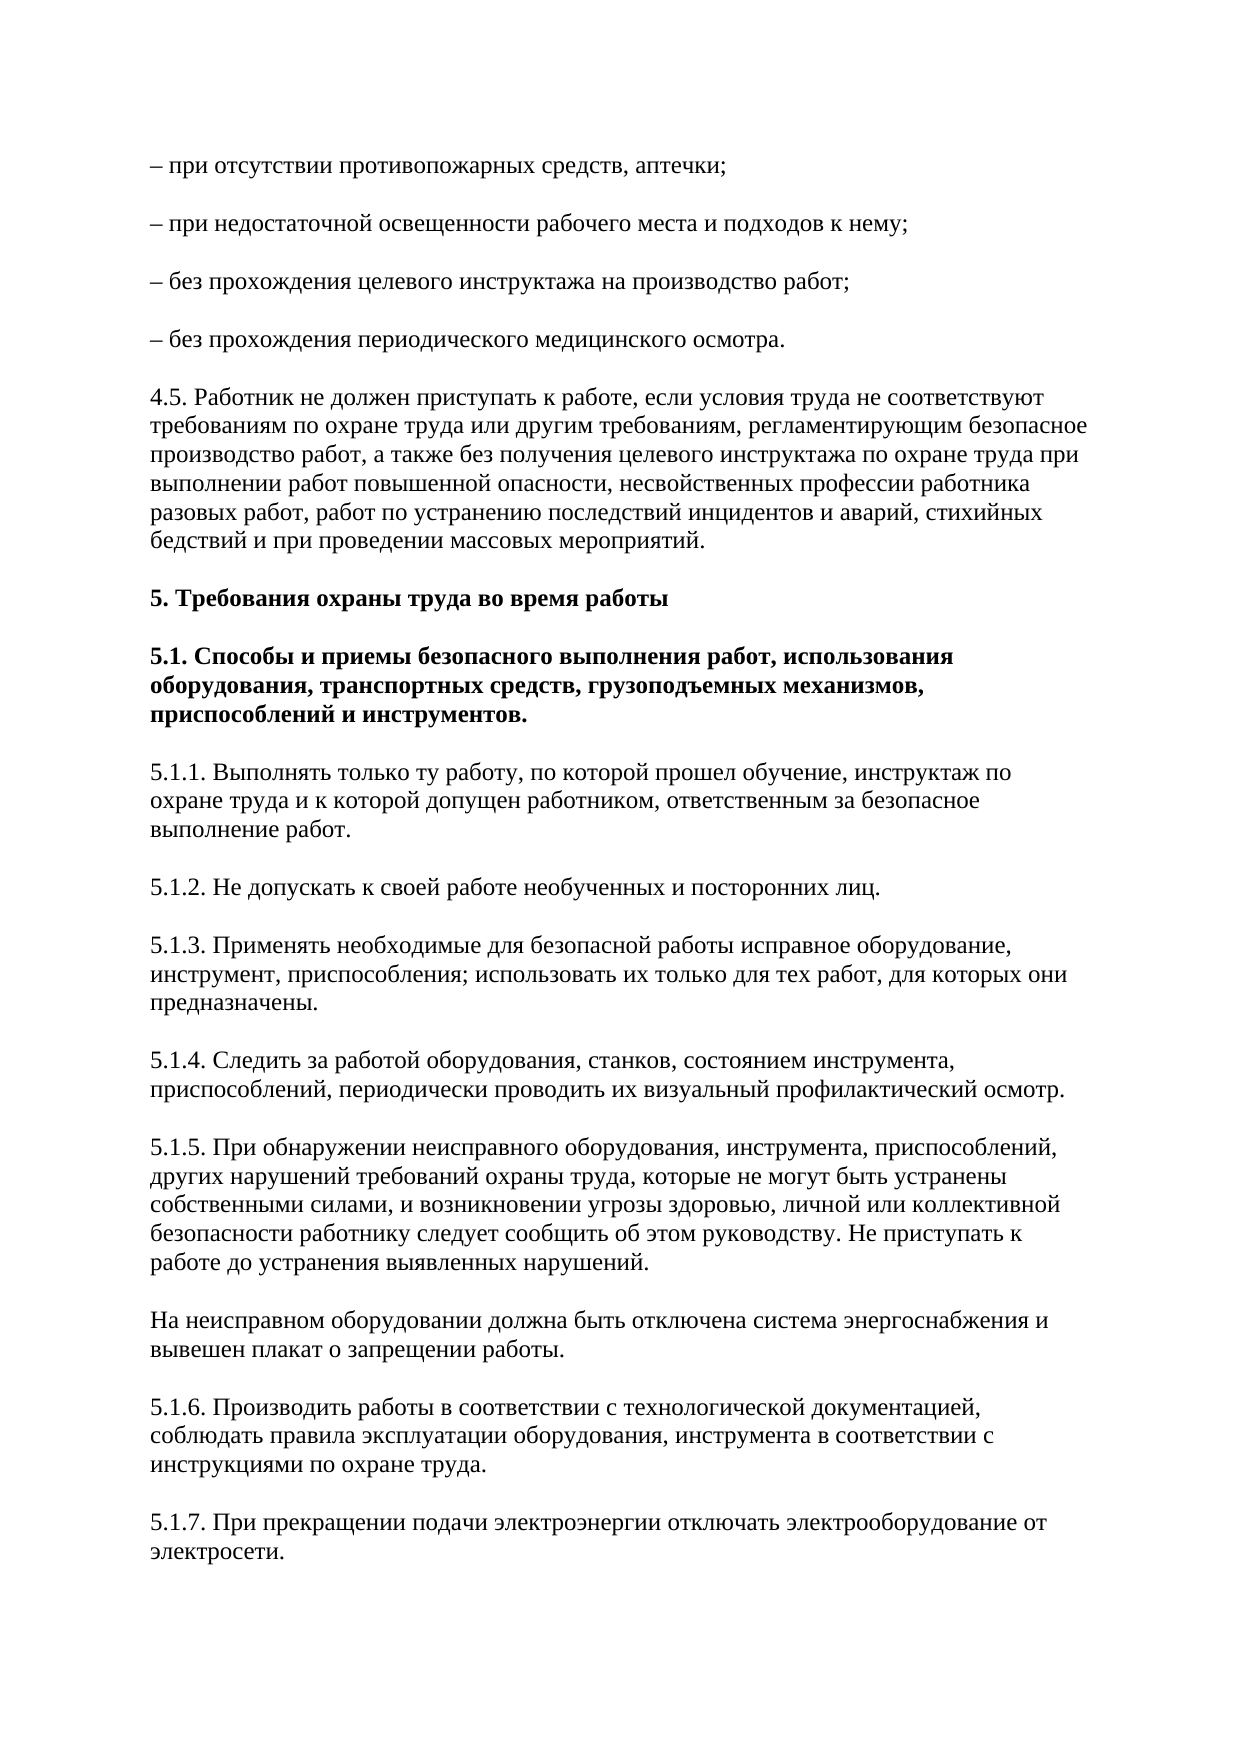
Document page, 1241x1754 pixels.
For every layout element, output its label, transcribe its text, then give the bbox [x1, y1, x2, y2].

text – без прохождения целевого инструктажа на производство работ; [150, 266, 1090, 294]
text 5.1.6. Производить работы в соответствии с технологической документацией, соблюдать правила эксплуатации оборудования, инструмента в соответствии с инструкциями по охране труда. [150, 1392, 1090, 1478]
text 5.1.2. Не допускать к своей работе необученных и посторонних лиц. [150, 872, 1090, 901]
text На неисправном оборудовании должна быть отключена система энергоснабжения и вывешен плакат о запрещении работы. [150, 1305, 1090, 1362]
text 5.1.5. При обнаружении неисправного оборудования, инструмента, приспособлений, других нарушений требований охраны труда, которые не могут быть устранены собственными силами, и возникновении угрозы здоровью, личной или коллективной безопасности работнику следует сообщить об этом руководству. Не приступать к работе до устранения выявленных нарушений. [150, 1132, 1090, 1276]
text 5.1. Способы и приемы безопасного выполнения работ, использования оборудования, транспортных средств, грузоподъемных механизмов, приспособлений и инструментов. [150, 641, 1090, 727]
text 5. Требования охраны труда во время работы [150, 583, 1090, 612]
text 4.5. Работник не должен приступать к работе, если условия труда не соответствуют требованиям по охране труда или другим требованиям, регламентирующим безопасное производство работ, а также без получения целевого инструктажа по охране труда при выполнении работ повышенной опасности, несвойственных профессии работника разовых работ, работ по устранению последствий инцидентов и аварий, стихийных бедствий и при проведении массовых мероприятий. [150, 382, 1090, 554]
text 5.1.1. Выполнять только ту работу, по которой прошел обучение, инструктаж по охране труда и к которой допущен работником, ответственным за безопасное выполнение работ. [150, 757, 1090, 843]
text – без прохождения периодического медицинского осмотра. [150, 324, 1090, 352]
text 5.1.4. Следить за работой оборудования, станков, состоянием инструмента, приспособлений, периодически проводить их визуальный профилактический осмотр. [150, 1045, 1090, 1103]
text – при недостаточной освещенности рабочего места и подходов к нему; [150, 208, 1090, 237]
text – при отсутствии противопожарных средств, аптечки; [150, 150, 1090, 179]
text 5.1.7. При прекращении подачи электроэнергии отключать электрооборудование от электросети. [150, 1507, 1090, 1564]
text 5.1.3. Применять необходимые для безопасной работы исправное оборудование, инструмент, приспособления; использовать их только для тех работ, для которых они предназначены. [150, 930, 1090, 1016]
